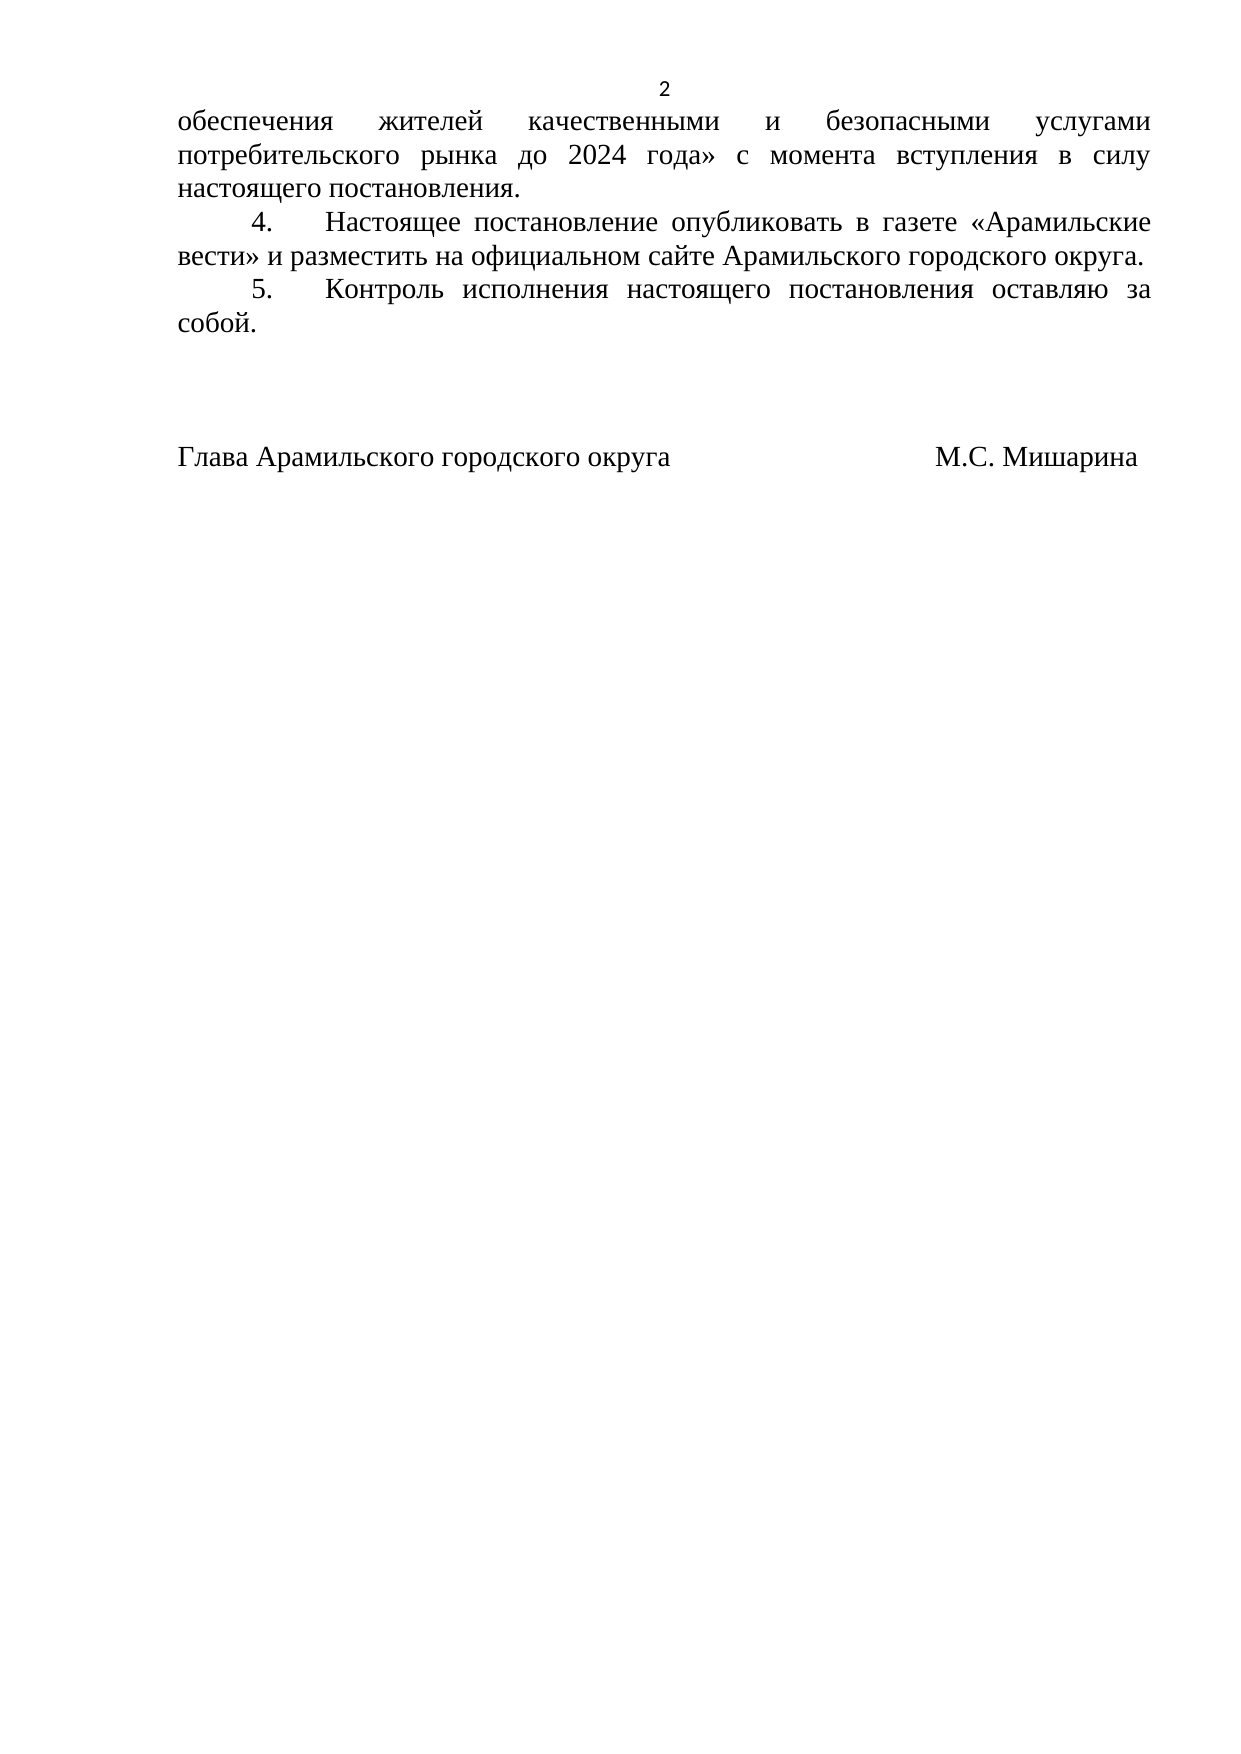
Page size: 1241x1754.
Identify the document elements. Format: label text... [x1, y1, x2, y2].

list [177, 103, 1152, 204]
list Настоящее постановление опубликовать в газете «Арамильские вести» и разместить на официальном сайте Арамильского городского округа. [177, 204, 1152, 271]
list Контроль исполнения настоящего постановления оставляю за собой. [177, 271, 1152, 338]
text Глава Арамильского городского округа М.С. Мишарина [177, 439, 1152, 472]
